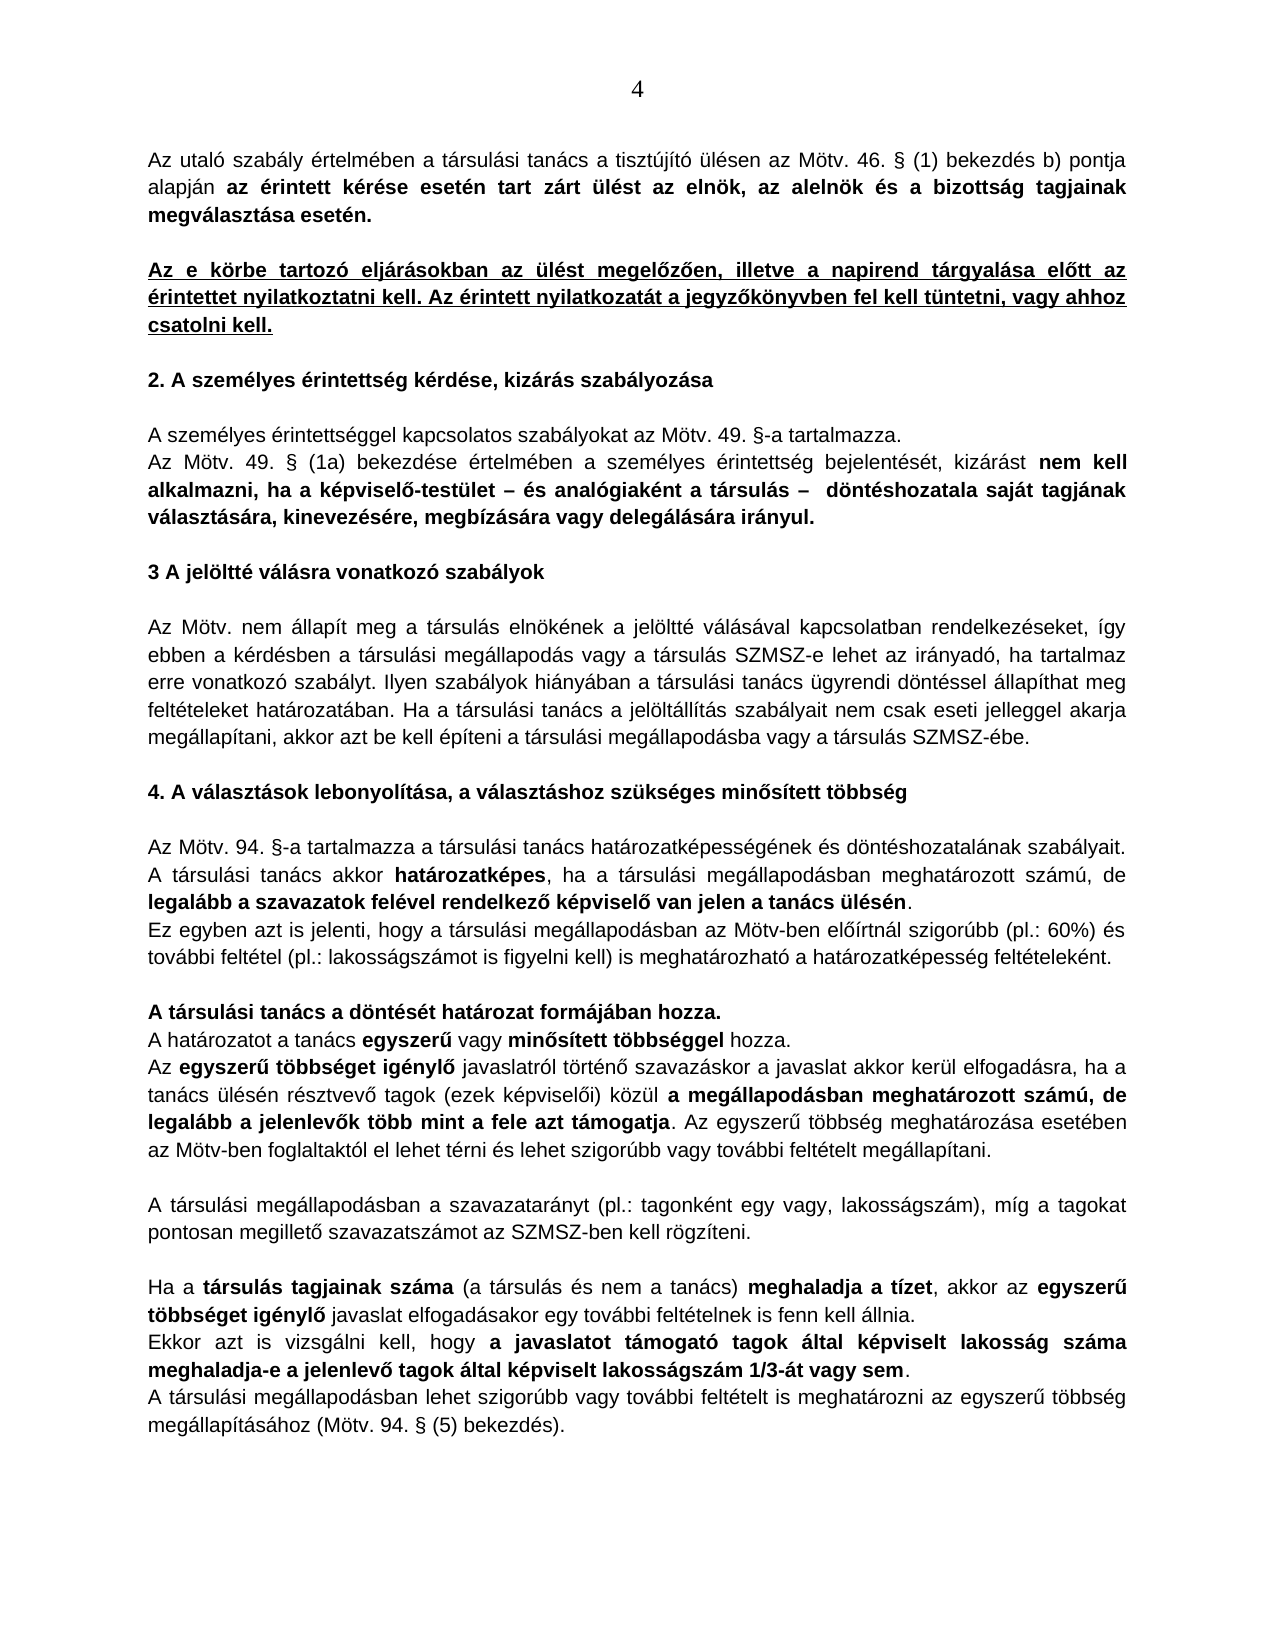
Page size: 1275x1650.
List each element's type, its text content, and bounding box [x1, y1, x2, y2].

text Ha a társulás tagjainak száma (a társulás és nem a tanács) meghaladja a tízet, akkor az egyszerű többséget igénylő javaslat elfogadásakor egy további feltételnek is fenn kell állnia. [148, 1275, 1127, 1327]
text Ekkor azt is vizsgálni kell, hogy a javaslatot támogató tagok által képviselt lakosság száma meghaladja-e a jelenlevő tagok által képviselt lakosságszám 1/3-át vagy sem. [148, 1330, 1127, 1382]
text Az utaló szabály értelmében a társulási tanács a tisztújító ülésen az Mötv. 46. § (1) bekezdés b) pontja alapján az érintett kérése esetén tart zárt ülést az elnök, az alelnök és a bizottság tagjainak megválasztása esetén. [148, 148, 1127, 227]
text A személyes érintettséggel kapcsolatos szabályokat az Mötv. 49. §-a tartalmazza. [148, 423, 1127, 447]
text Az e körbe tartozó eljárásokban az ülést megelőzően, illetve a napirend tárgyalása előtt az érintettet nyilatkoztatni kell. Az érintett nyilatkozatát a jegyzőkönyvben fel kell tüntetni, vagy ahhoz csatolni kell. [148, 307, 1127, 337]
text személyes érintettség kérdése, kizárás szabályozása [148, 368, 1127, 392]
text A társulási tanács a döntését határozat formájában hozza. [148, 1000, 1127, 1024]
text Az Mötv. 49. § (1a) bekezdése értelmében a személyes érintettség bejelentését, kizárást nem kell alkalmazni, ha a képviselő-testület – és analógiaként a társulás – döntéshozatala saját tagjának választására, kinevezésére, megbízására vagy delegálására irányul. [148, 450, 1127, 529]
text Az Mötv. nem állapít meg a társulás elnökének a jelöltté válásával kapcsolatban rendelkezéseket, így ebben a kérdésben a társulási megállapodás vagy a társulás SZMSZ-e lehet az irányadó, ha tartalmaz erre vonatkozó szabályt. Ilyen szabályok hiányában a társulási tanács ügyrendi döntéssel állapíthat meg feltételeket határozatában. Ha a társulási tanács a jelöltállítás szabályait nem csak eseti jelleggel akarja megállapítani, akkor azt be kell építeni a társulási megállapodásba vagy a társulás SZMSZ-ébe. [148, 615, 1127, 749]
text Az e körbe tartozó eljárásokban az ülést megelőzően, illetve a napirend tárgyalása előtt az érintettet nyilatkoztatni kell. Az érintett nyilatkozatát a jegyzőkönyvben fel kell tüntetni, vagy ahhoz csatolni kell. [148, 280, 1127, 306]
text A határozatot a tanács egyszerű vagy minősített többséggel hozza. [148, 1028, 1127, 1052]
text választások lebonyolítása, a választáshoz szükséges minősített többség [148, 780, 1127, 804]
text jelöltté válásra vonatkozó szabályok [148, 560, 1127, 584]
text Ez egyben azt is jelenti, hogy a társulási megállapodásban az Mötv-ben előírtnál szigorúbb (pl.: 60%) és további feltétel (pl.: lakosságszámot is figyelni kell) is meghatározható a határozatképesség feltételeként. [148, 918, 1127, 969]
text Az Mötv. 94. §-a tartalmazza a társulási tanács határozatképességének és döntéshozatalának szabályait. A társulási tanács akkor határozatképes, ha a társulási megállapodásban meghatározott számú, de legalább a szavazatok felével rendelkező képviselő van jelen a tanács ülésén. [148, 835, 1127, 914]
text Az egyszerű többséget igénylő javaslatról történő szavazáskor a javaslat akkor kerül elfogadásra, ha a tanács ülésén résztvevő tagok (ezek képviselői) közül a megállapodásban meghatározott számú, de legalább a jelenlevők több mint a fele azt támogatja. Az egyszerű többség meghatározása esetében az Mötv-ben foglaltaktól el lehet térni és lehet szigorúbb vagy további feltételt megállapítani. [148, 1055, 1127, 1162]
text A társulási megállapodásban lehet szigorúbb vagy további feltételt is meghatározni az egyszerű többség megállapításához (Mötv. 94. § (5) bekezdés). [148, 1385, 1127, 1437]
text Az e körbe tartozó eljárásokban az ülést megelőzően, illetve a napirend tárgyalása előtt az érintettet nyilatkoztatni kell. Az érintett nyilatkozatát a jegyzőkönyvben fel kell tüntetni, vagy ahhoz csatolni kell. [148, 258, 1127, 279]
text A társulási megállapodásban a szavazatarányt (pl.: tagonként egy vagy, lakosságszám), míg a tagokat pontosan megillető szavazatszámot az SZMSZ-ben kell rögzíteni. [148, 1193, 1127, 1244]
